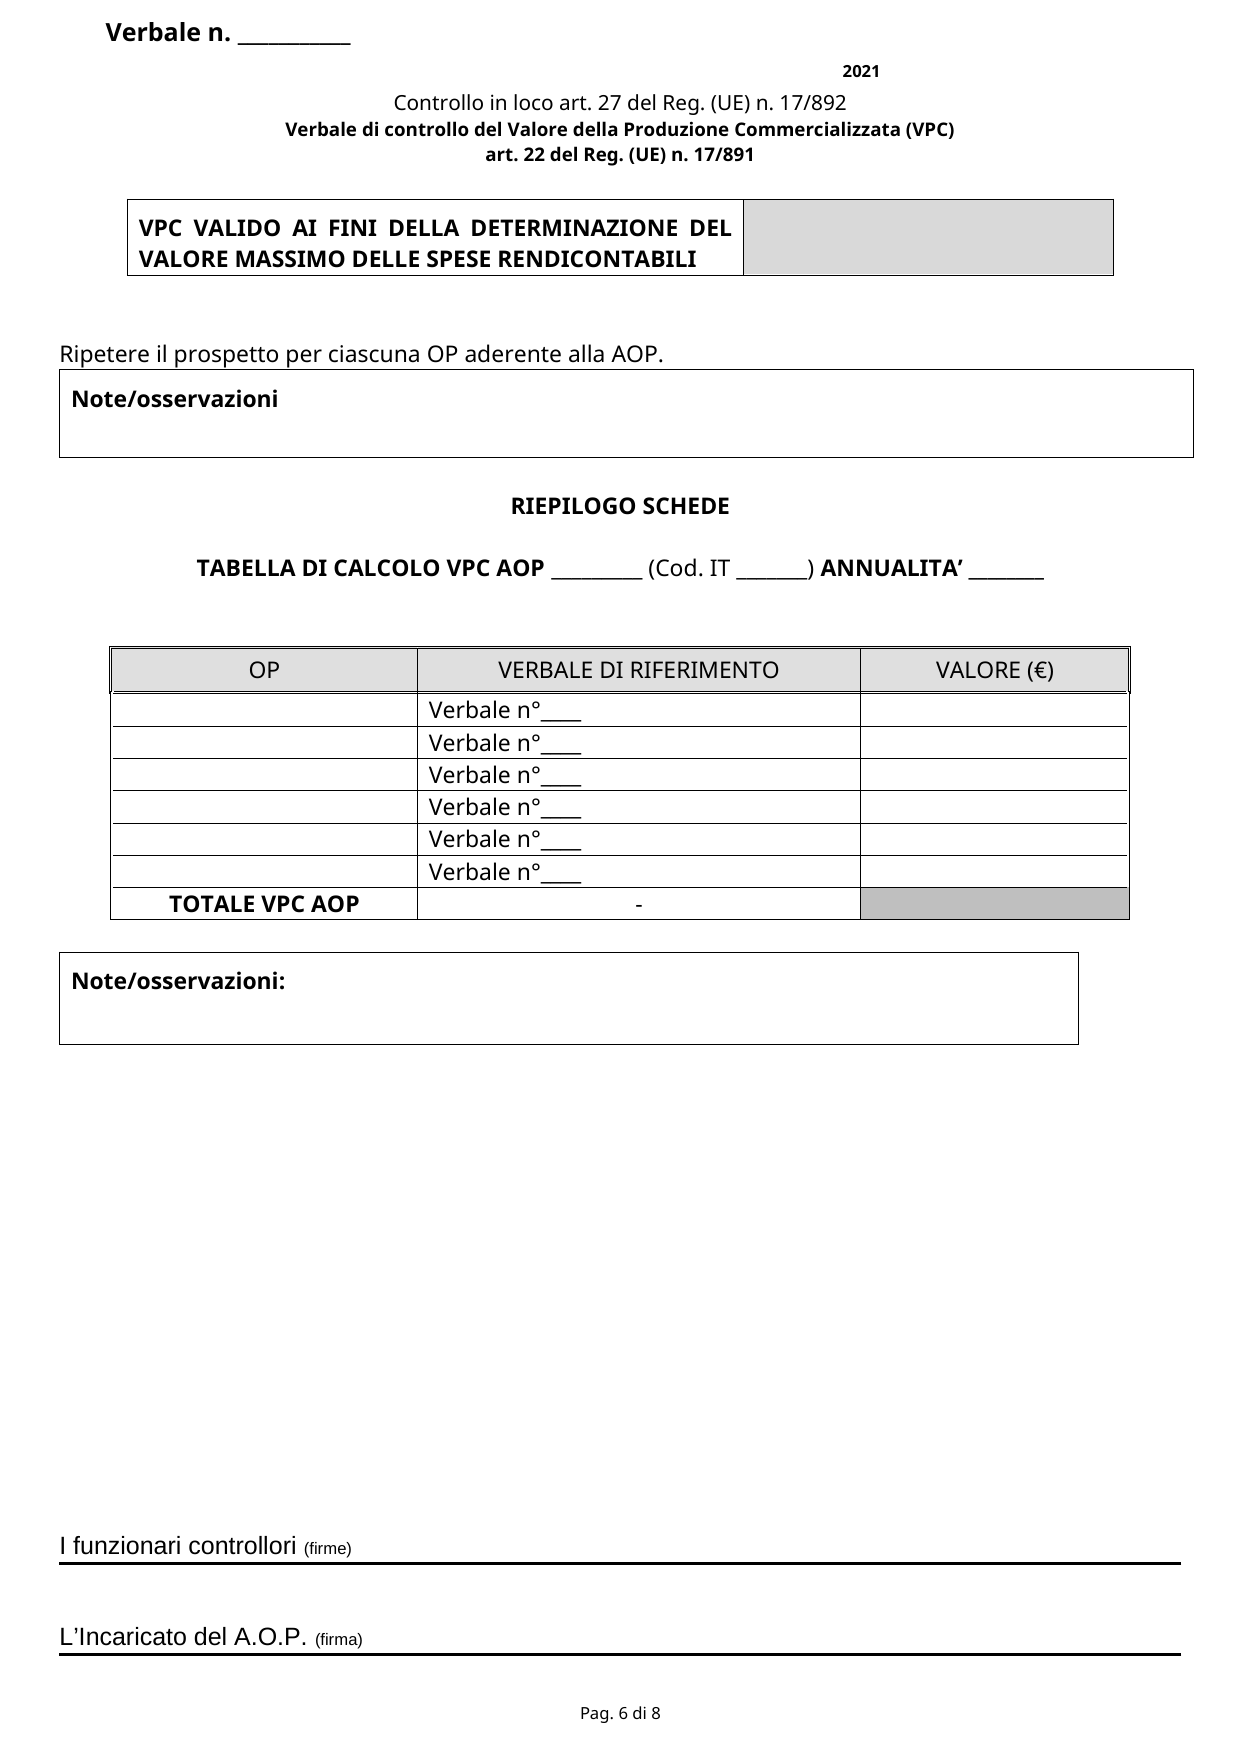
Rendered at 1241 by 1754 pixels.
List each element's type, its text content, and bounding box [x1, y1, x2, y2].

table_cell [111, 758, 417, 790]
table_cell [861, 823, 1129, 855]
table_header VALORE (€) [861, 649, 1128, 691]
table_cell [111, 790, 417, 822]
table_cell Verbale n°____ [418, 727, 860, 758]
table_cell [861, 691, 1129, 726]
table_header OP [112, 649, 417, 691]
table_cell [861, 726, 1129, 758]
table_cell Verbale n°____ [418, 759, 860, 790]
table_header Note/osservazioni: [60, 953, 1078, 1044]
table_cell [111, 823, 417, 855]
table_cell [111, 691, 417, 726]
table_header VPC VALIDO AI FINI DELLA DETERMINAZIONE DEL VALORE MASSIMO DELLE SPESE RENDICONTABILI [128, 200, 743, 274]
text Ripetere il prospetto per ciascuna OP aderente alla AOP. [59, 338, 1181, 369]
table_cell [861, 887, 1129, 919]
table_cell TOTALE VPC AOP [111, 887, 417, 919]
table_cell [861, 758, 1129, 790]
table_cell [861, 855, 1129, 887]
table_header Note/osservazioni [60, 370, 1193, 457]
table_cell Verbale n°____ [418, 856, 860, 887]
table_cell [861, 790, 1129, 822]
table_cell [111, 855, 417, 887]
text RIEPILOGO SCHEDE [59, 489, 1181, 521]
table_cell Verbale n°____ [418, 824, 860, 855]
text TABELLA DI CALCOLO VPC AOP _________ (Cod. IT _______) ANNUALITA’ ________ [59, 552, 1181, 583]
table_cell - [418, 888, 860, 919]
table_cell Verbale n°____ [418, 791, 860, 822]
table_cell [111, 726, 417, 758]
table_header VERBALE DI RIFERIMENTO [418, 649, 860, 691]
table_cell Verbale n°____ [418, 694, 860, 726]
table_header [744, 200, 1113, 274]
